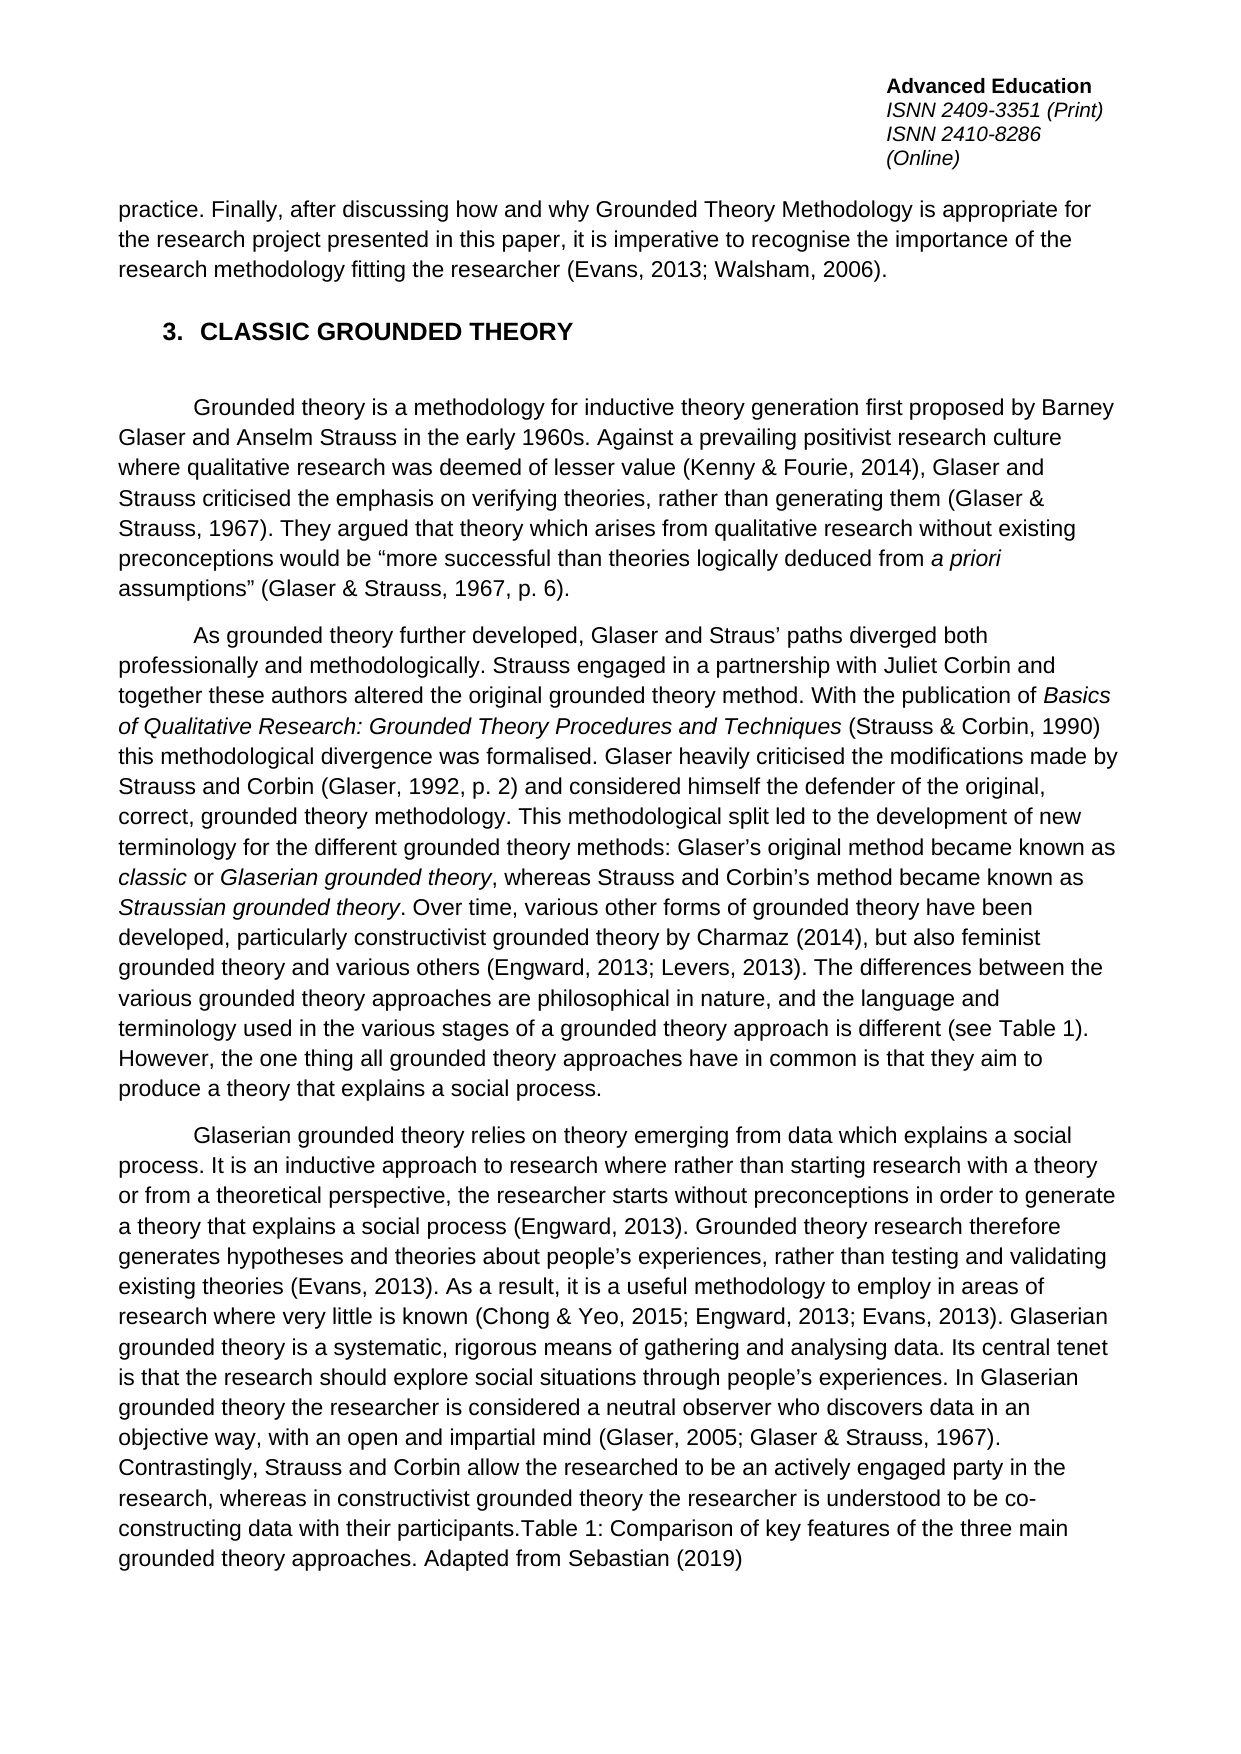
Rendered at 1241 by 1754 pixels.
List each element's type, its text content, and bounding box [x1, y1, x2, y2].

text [118, 196, 1122, 283]
text Grounded theory is a methodology for inductive theory generation first proposed by Barney Glaser and Anselm Strauss in the early 1960s. Against a prevailing positivist research culture where qualitative research was deemed of lesser value (Kenny & Fourie, 2014), Glaser and Strauss criticised the emphasis on verifying theories, rather than generating them (Glaser & Strauss, 1967). They argued that theory which arises from qualitative research without existing preconceptions would be “more successful than theories logically deduced from a priori assumptions” (Glaser & Strauss, 1967, p. 6). [118, 394, 1122, 601]
subtitle CLASSIC GROUNDED THEORY [162, 317, 1122, 388]
